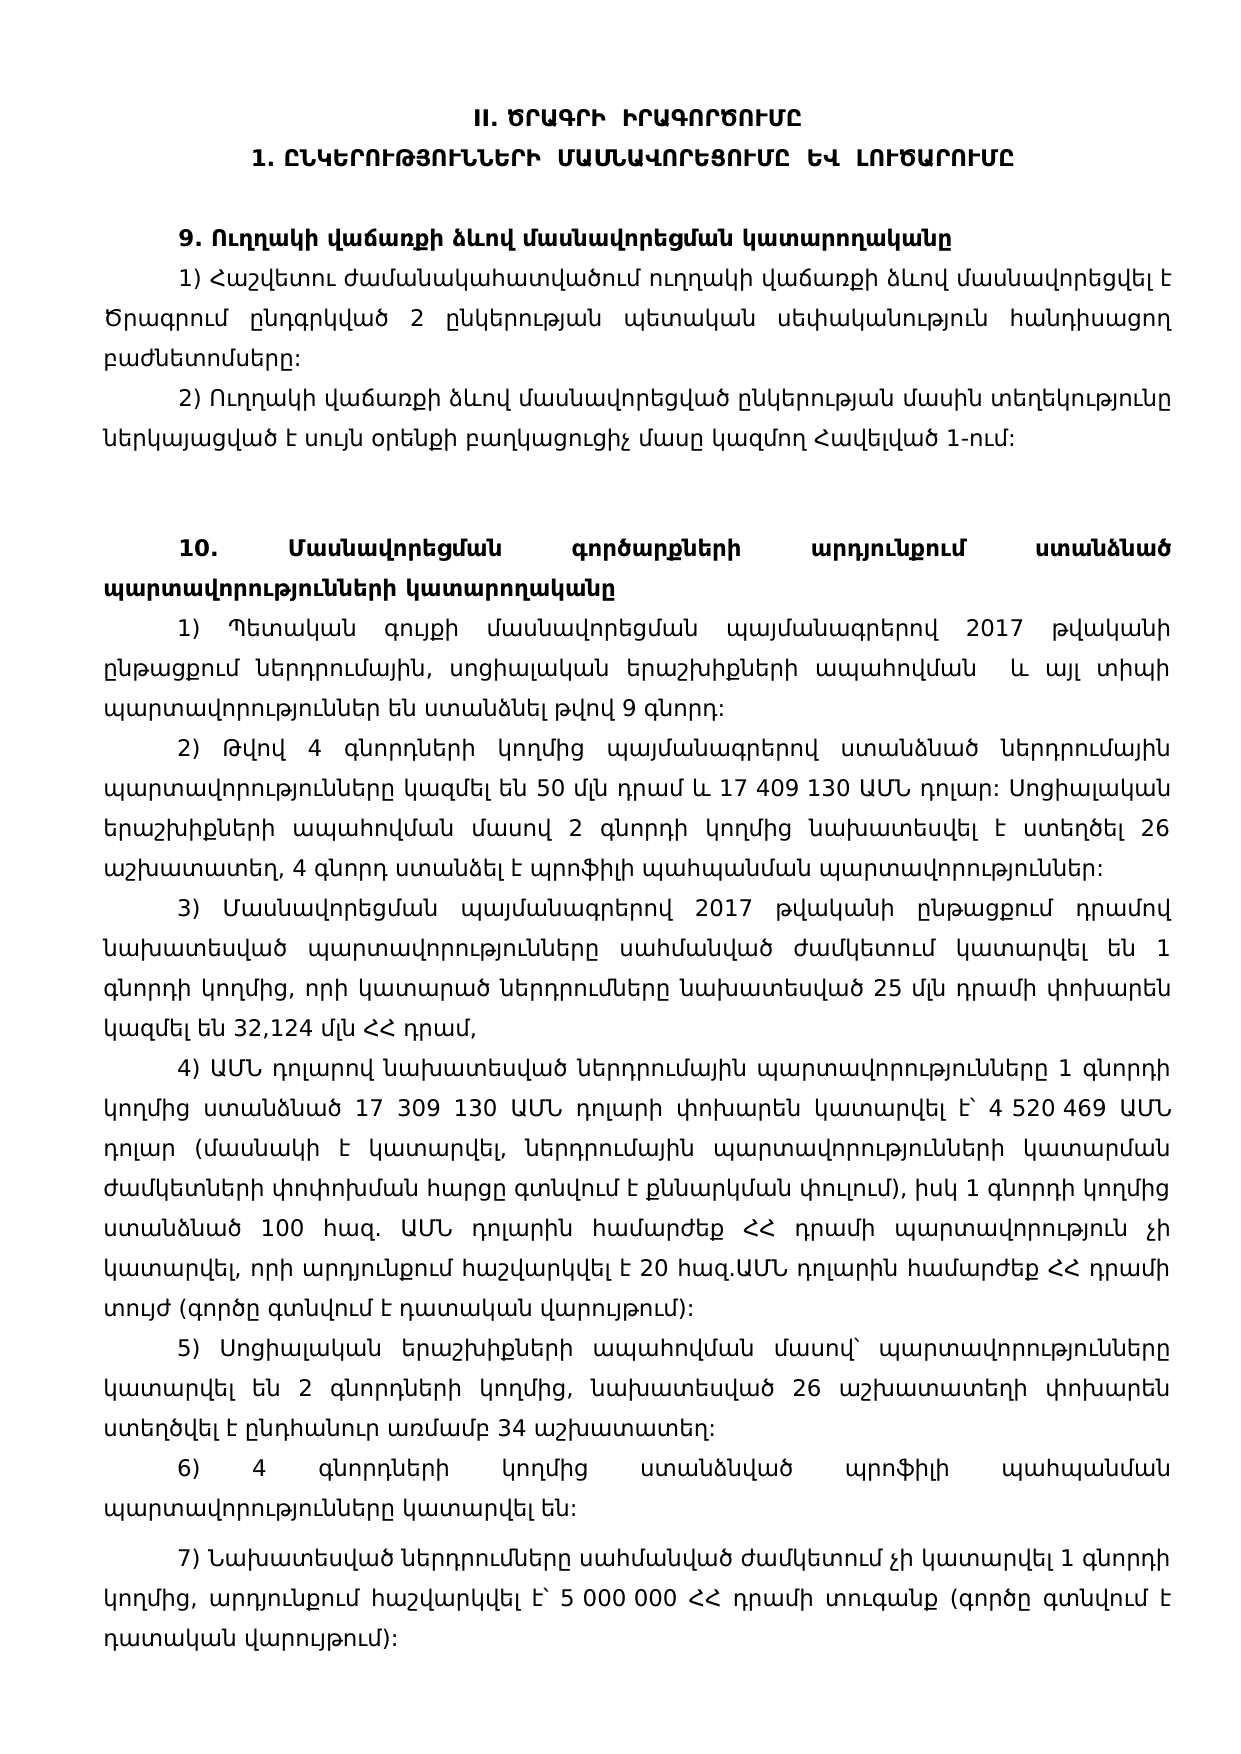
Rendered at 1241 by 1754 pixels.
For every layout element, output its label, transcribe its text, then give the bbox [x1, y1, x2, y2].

list 2) Ուղղակի վաճառքի ձևով մասնավորեցված ընկերության մասին տեղեկությունը ներկայացված է սույն օրենքի բաղկացուցիչ մասը կազմող Հավելված 1-ում: [103, 386, 1172, 452]
list 10. Մասնավորեցման գործարքների արդյունքում ստանձնած պարտավորությունների կատարողականը [103, 535, 1172, 601]
text 4) ԱՄՆ դոլարով նախատեսված ներդրումային պարտավորությունները 1 գնորդի կողմից ստանձնած 17 309 130 ԱՄՆ դոլարի փոխարեն կատարվել է՝ 4 520 469 ԱՄՆ դոլար (մասնակի է կատարվել, ներդրումային պարտավորությունների կատարման ժամկետների փոփոխման հարցը գտնվում է քննարկման փուլում), իսկ 1 գնորդի կողմից ստանձնած 100 հազ. ԱՄՆ դոլարին համարժեք ՀՀ դրամի պարտավորություն չի կատարվել, որի արդյունքում հաշվարկվել է 20 հազ.ԱՄՆ դոլարին համարժեք ՀՀ դրամի տույժ (գործը գտնվում է դատական վարույթում): [103, 1055, 1172, 1321]
text 3) Մասնավորեցման պայմանագրերով 2017 թվականի ընթացքում դրամով նախատեսված պարտավորությունները սահմանված ժամկետում կատարվել են 1 գնորդի կողմից, որի կատարած ներդրումները նախատեսված 25 մլն դրամի փոխարեն կազմել են 32,124 մլն ՀՀ դրամ, [103, 895, 1172, 1041]
list 7) Նախատեսված ներդրումները սահմանված ժամկետում չի կատարվել 1 գնորդի կողմից, արդյունքում հաշվարկվել է՝ 5 000 000 ՀՀ դրամի տուգանք (գործը գտնվում է դատական վարույթում): [103, 1545, 1172, 1652]
text 1) Պետական գույքի մասնավորեցման պայմանագրերով 2017 թվականի ընթացքում ներդրումային, սոցիալական երաշխիքների ապահովման և այլ տիպի պարտավորություններ են ստանձնել թվով 9 գնորդ: [103, 615, 1172, 721]
list II. ԾՐԱԳՐԻ ԻՐԱԳՈՐԾՈՒՄԸ [103, 106, 1172, 132]
text 5) Սոցիալական երաշխիքների ապահովման մասով՝ պարտավորությունները կատարվել են 2 գնորդների կողմից, նախատեսված 26 աշխատատեղի փոխարեն ստեղծվել է ընդհանուր առմամբ 34 աշխատատեղ: [103, 1335, 1172, 1441]
list 9. Ուղղակի վաճառքի ձևով մասնավորեցման կատարողականը [103, 226, 1172, 252]
list 1. ԸՆԿԵՐՈՒԹՅՈՒՆՆԵՐԻ ՄԱՍՆԱՎՈՐԵՑՈՒՄԸ ԵՎ ԼՈՒԾԱՐՈՒՄԸ [103, 146, 1172, 172]
text 6) 4 գնորդների կողմից ստանձնված պրոֆիլի պահպանման պարտավորությունները կատարվել են: [103, 1455, 1172, 1521]
text 2) Թվով 4 գնորդների կողմից պայմանագրերով ստանձնած ներդրումային պարտավորությունները կազմել են 50 մլն դրամ և 17 409 130 ԱՄՆ դոլար: Սոցիալական երաշխիքների ապահովման մասով 2 գնորդի կողմից նախատեսվել է ստեղծել 26 աշխատատեղ, 4 գնորդ ստանձել է պրոֆիլի պահպանման պարտավորություններ: [103, 735, 1172, 881]
text 1) Հաշվետու ժամանակահատվածում ուղղակի վաճառքի ձևով մասնավորեցվել է Ծրագրում ընդգրկված 2 ընկերության պետական սեփականություն հանդիսացող բաժնետոմսերը: [103, 266, 1172, 372]
